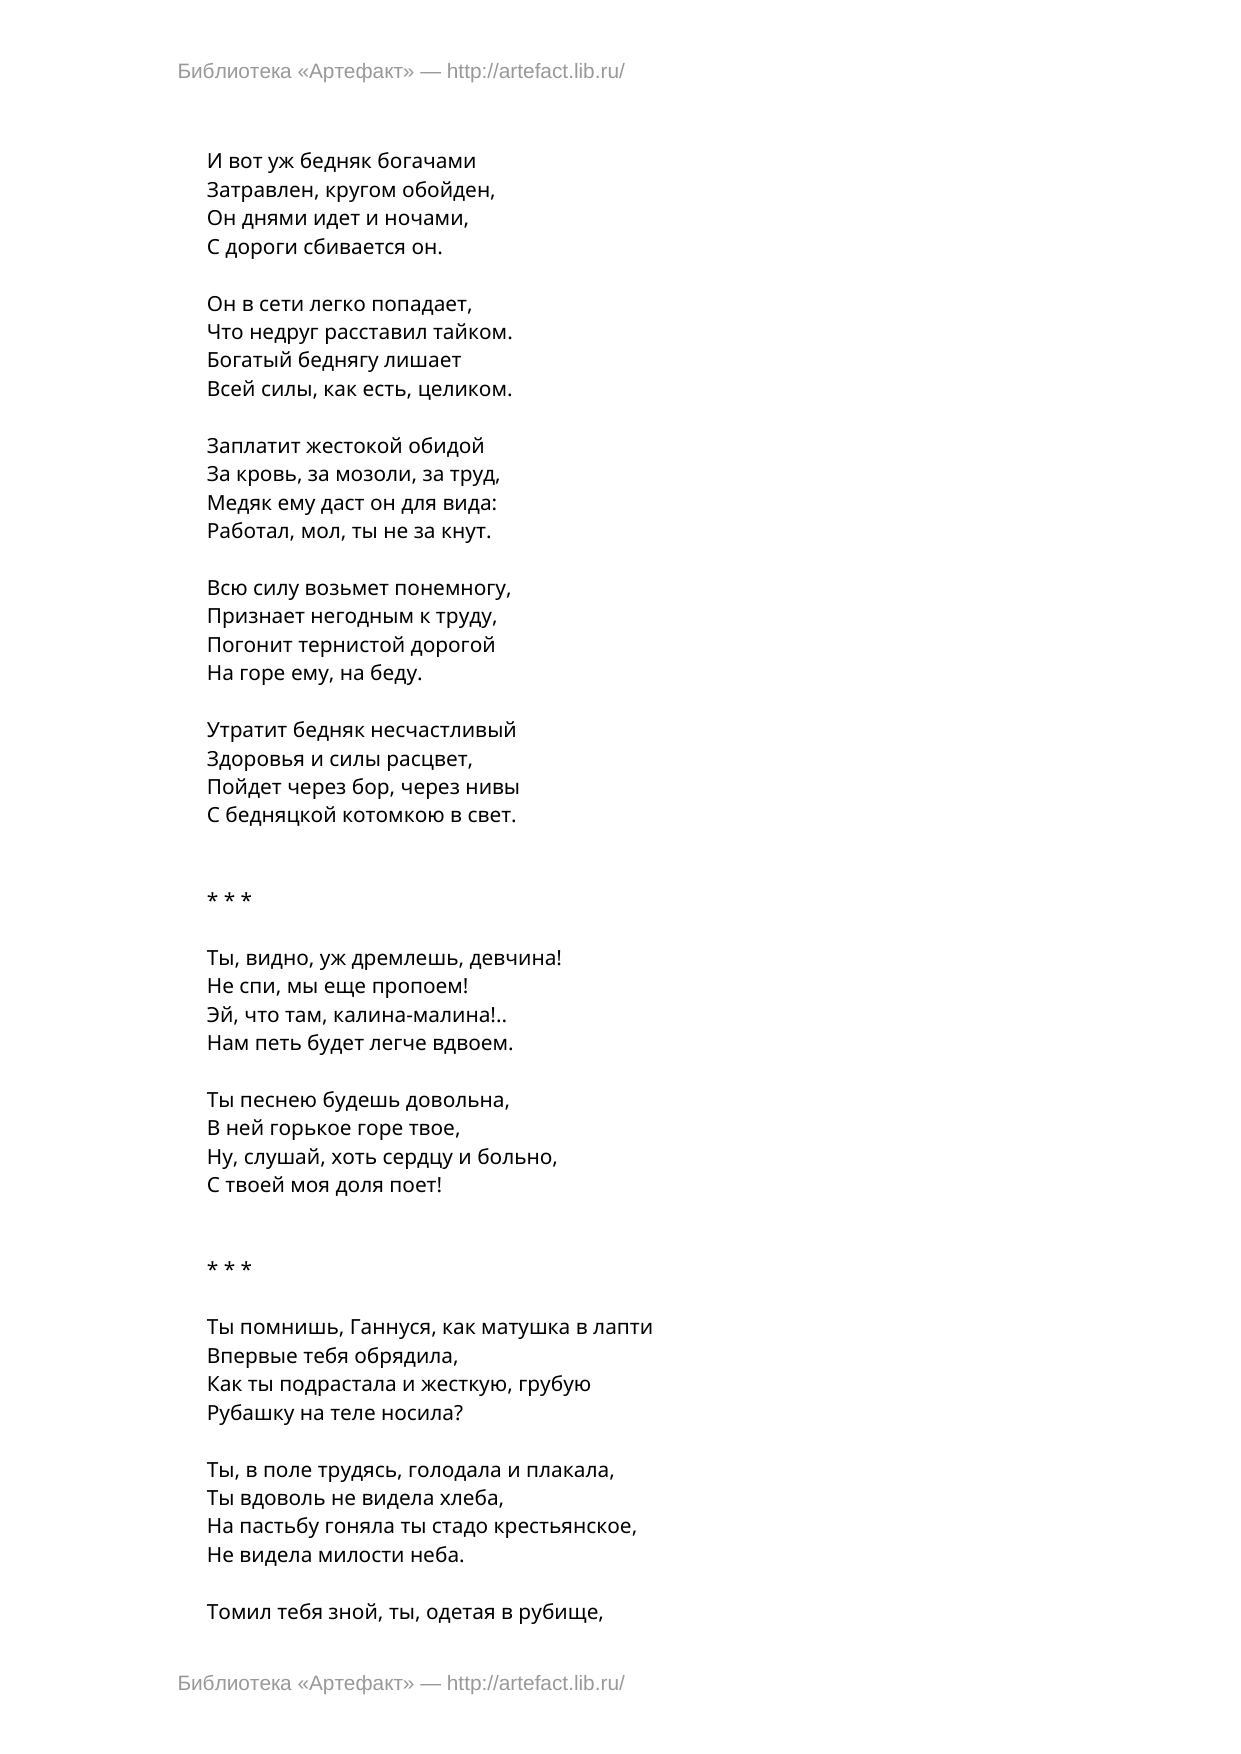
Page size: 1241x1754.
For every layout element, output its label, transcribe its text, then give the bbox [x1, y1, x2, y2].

text Эй, что там, калина-малина!.. [177, 1000, 1122, 1028]
text Как ты подрастала и жесткую, грубую [177, 1369, 1122, 1398]
text Ты помнишь, Ганнуся, как матушка в лапти [177, 1312, 1122, 1341]
subtitle * * * [177, 886, 1122, 914]
text За кровь, за мозоли, за труд, [177, 459, 1122, 488]
text Утратит бедняк несчастливый [177, 715, 1122, 744]
text Богатый беднягу лишает [177, 346, 1122, 374]
text Заплатит жестокой обидой [177, 431, 1122, 459]
text Всей силы, как есть, целиком. [177, 374, 1122, 402]
text Здоровья и силы расцвет, [177, 744, 1122, 772]
text С дороги сбивается он. [177, 232, 1122, 260]
text Не спи, мы еще пропоем! [177, 971, 1122, 1000]
text Погонит тернистой дорогой [177, 630, 1122, 658]
text Нам петь будет легче вдвоем. [177, 1028, 1122, 1057]
text Ты песнею будешь довольна, [177, 1085, 1122, 1113]
text С твоей моя доля поет! [177, 1170, 1122, 1199]
text Он в сети легко попадает, [177, 289, 1122, 317]
text Не видела милости неба. [177, 1540, 1122, 1568]
text Рубашку на теле носила? [177, 1398, 1122, 1426]
text Всю силу возьмет понемногу, [177, 573, 1122, 602]
text В ней горькое горе твое, [177, 1113, 1122, 1142]
text Медяк ему даст он для вида: [177, 488, 1122, 516]
text На пастьбу гоняла ты стадо крестьянское, [177, 1512, 1122, 1540]
text Что недруг расставил тайком. [177, 317, 1122, 346]
text Ты, видно, уж дремлешь, девчина! [177, 943, 1122, 971]
text И вот уж бедняк богачами [177, 147, 1122, 175]
text С бедняцкой котомкою в свет. [177, 801, 1122, 829]
text Ты, в поле трудясь, голодала и плакала, [177, 1455, 1122, 1483]
text Признает негодным к труду, [177, 602, 1122, 630]
text Ты вдоволь не видела хлеба, [177, 1483, 1122, 1512]
text Пойдет через бор, через нивы [177, 772, 1122, 801]
text Томил тебя зной, ты, одетая в рубище, [177, 1597, 1122, 1625]
text Ну, слушай, хоть сердцу и больно, [177, 1142, 1122, 1170]
text Работал, мол, ты не за кнут. [177, 516, 1122, 545]
text Впервые тебя обрядила, [177, 1341, 1122, 1369]
subtitle * * * [177, 1256, 1122, 1284]
text Он днями идет и ночами, [177, 203, 1122, 232]
text Затравлен, кругом обойден, [177, 175, 1122, 203]
text На горе ему, на беду. [177, 658, 1122, 687]
